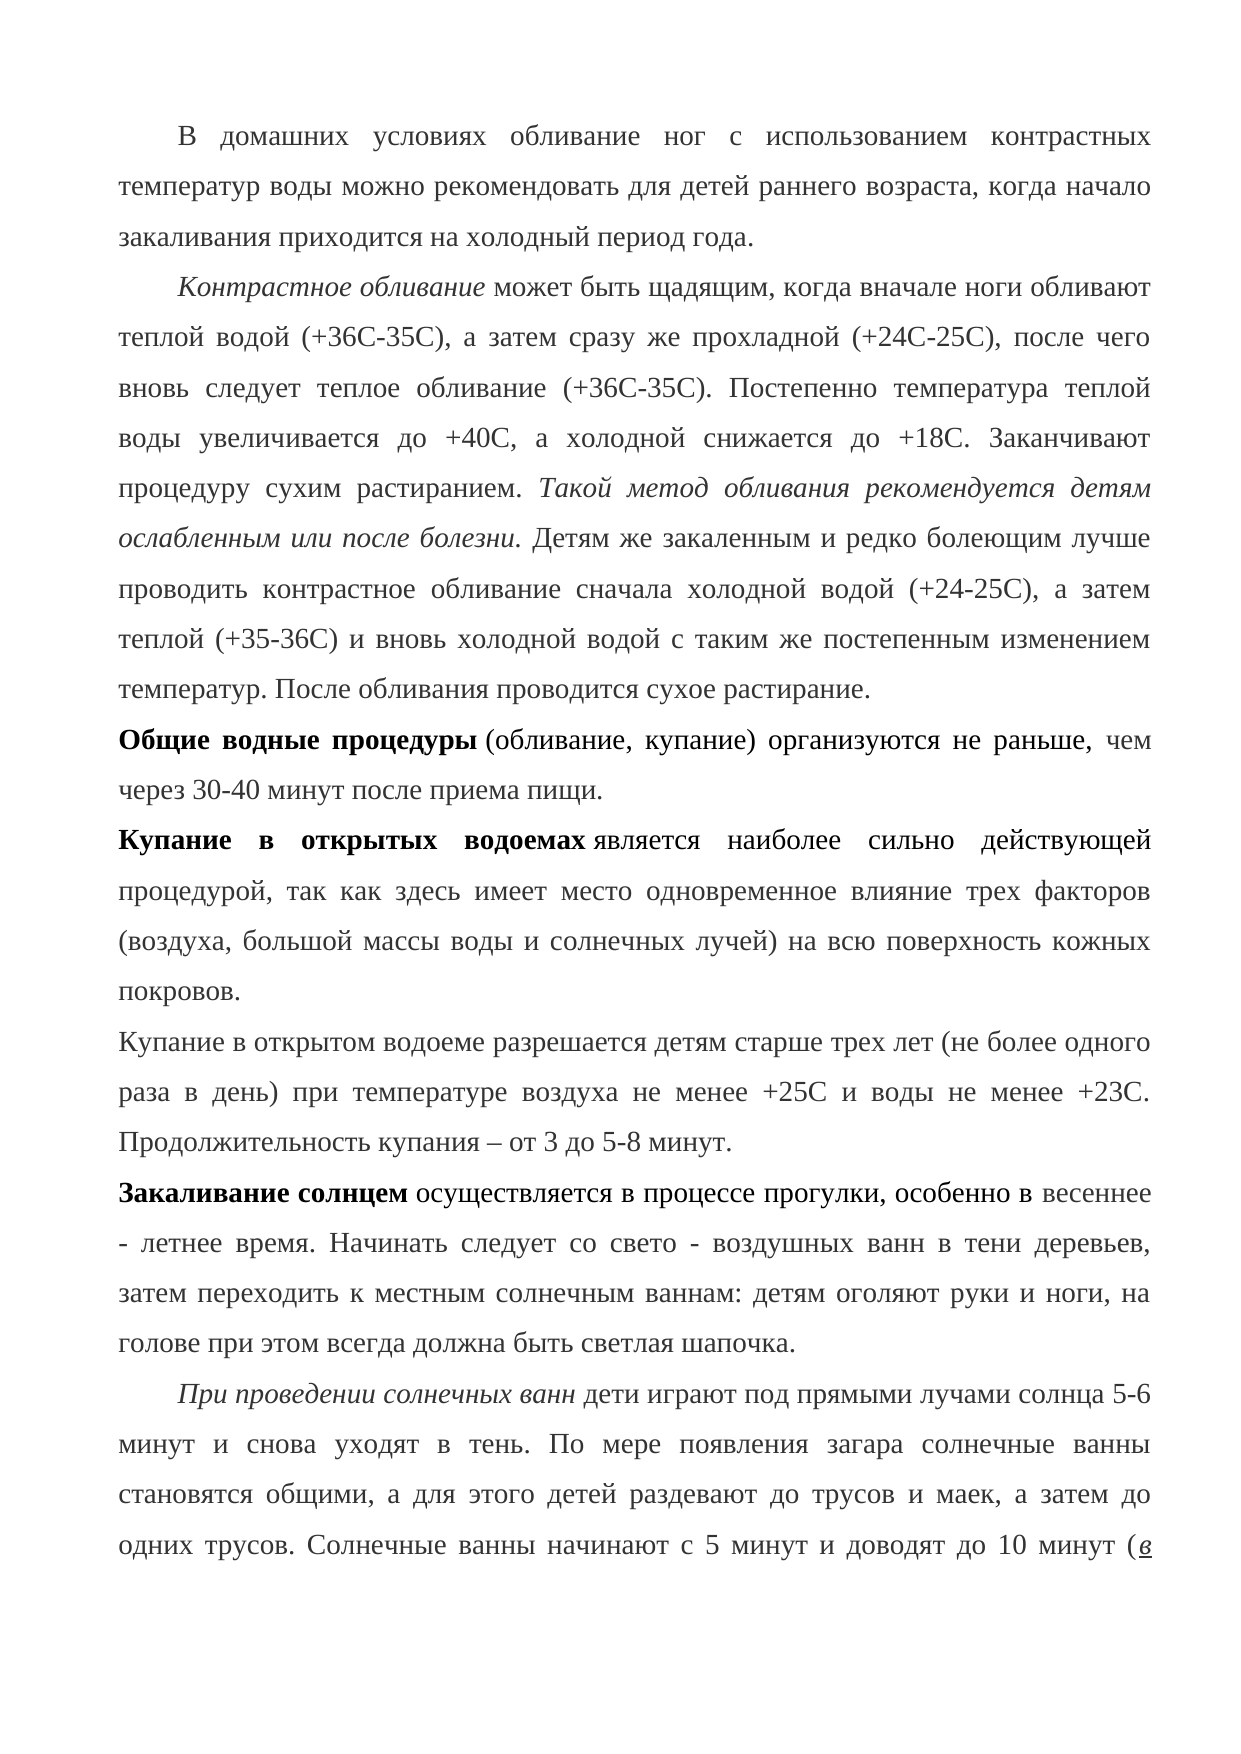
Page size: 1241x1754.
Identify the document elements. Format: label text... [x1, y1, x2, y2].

text Закаливание солнцем осуществляется в процессе прогулки, особенно в весеннее - летнее время. Начинать следует со свето - воздушных ванн в тени деревьев, затем переходить к местным солнечным ваннам: детям оголяют руки и ноги, на голове при этом всегда должна быть светлая шапочка. [118, 1175, 1152, 1359]
text Контрастное обливание может быть щадящим, когда вначале ноги обливают теплой водой (+36С-35С), а затем сразу же прохладной (+24С-25С), после чего вновь следует теплое обливание (+36С-35С). Постепенно температура теплой воды увеличивается до +40С, а холодной снижается до +18С. Заканчивают процедуру сухим растиранием. Такой метод обливания рекомендуется детям ослабленным или после болезни. Детям же закаленным и редко болеющим лучше проводить контрастное обливание сначала холодной водой (+24-25С), а затем теплой (+35-36С) и вновь холодной водой с таким же постепенным изменением температур. После обливания проводится сухое растирание. [118, 269, 1152, 705]
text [118, 1376, 1152, 1560]
text Купание в открытых водоемах является наиболее сильно действующей процедурой, так как здесь имеет место одновременное влияние трех факторов (воздуха, большой массы воды и солнечных лучей) на всю поверхность кожных покровов. [118, 822, 1152, 1007]
text Купание в открытом водоеме разрешается детям старше трех лет (не более одного раза в день) при температуре воздуха не менее +25С и воды не менее +23С. Продолжительность купания – от 3 до 5-8 минут. [118, 1024, 1152, 1158]
text Общие водные процедуры (обливание, купание) организуются не раньше, чем через 30-40 минут после приема пищи. [118, 722, 1152, 806]
text В домашних условиях обливание ног с использованием контрастных температур воды можно рекомендовать для детей раннего возраста, когда начало закаливания приходится на холодный период года. [118, 118, 1152, 252]
